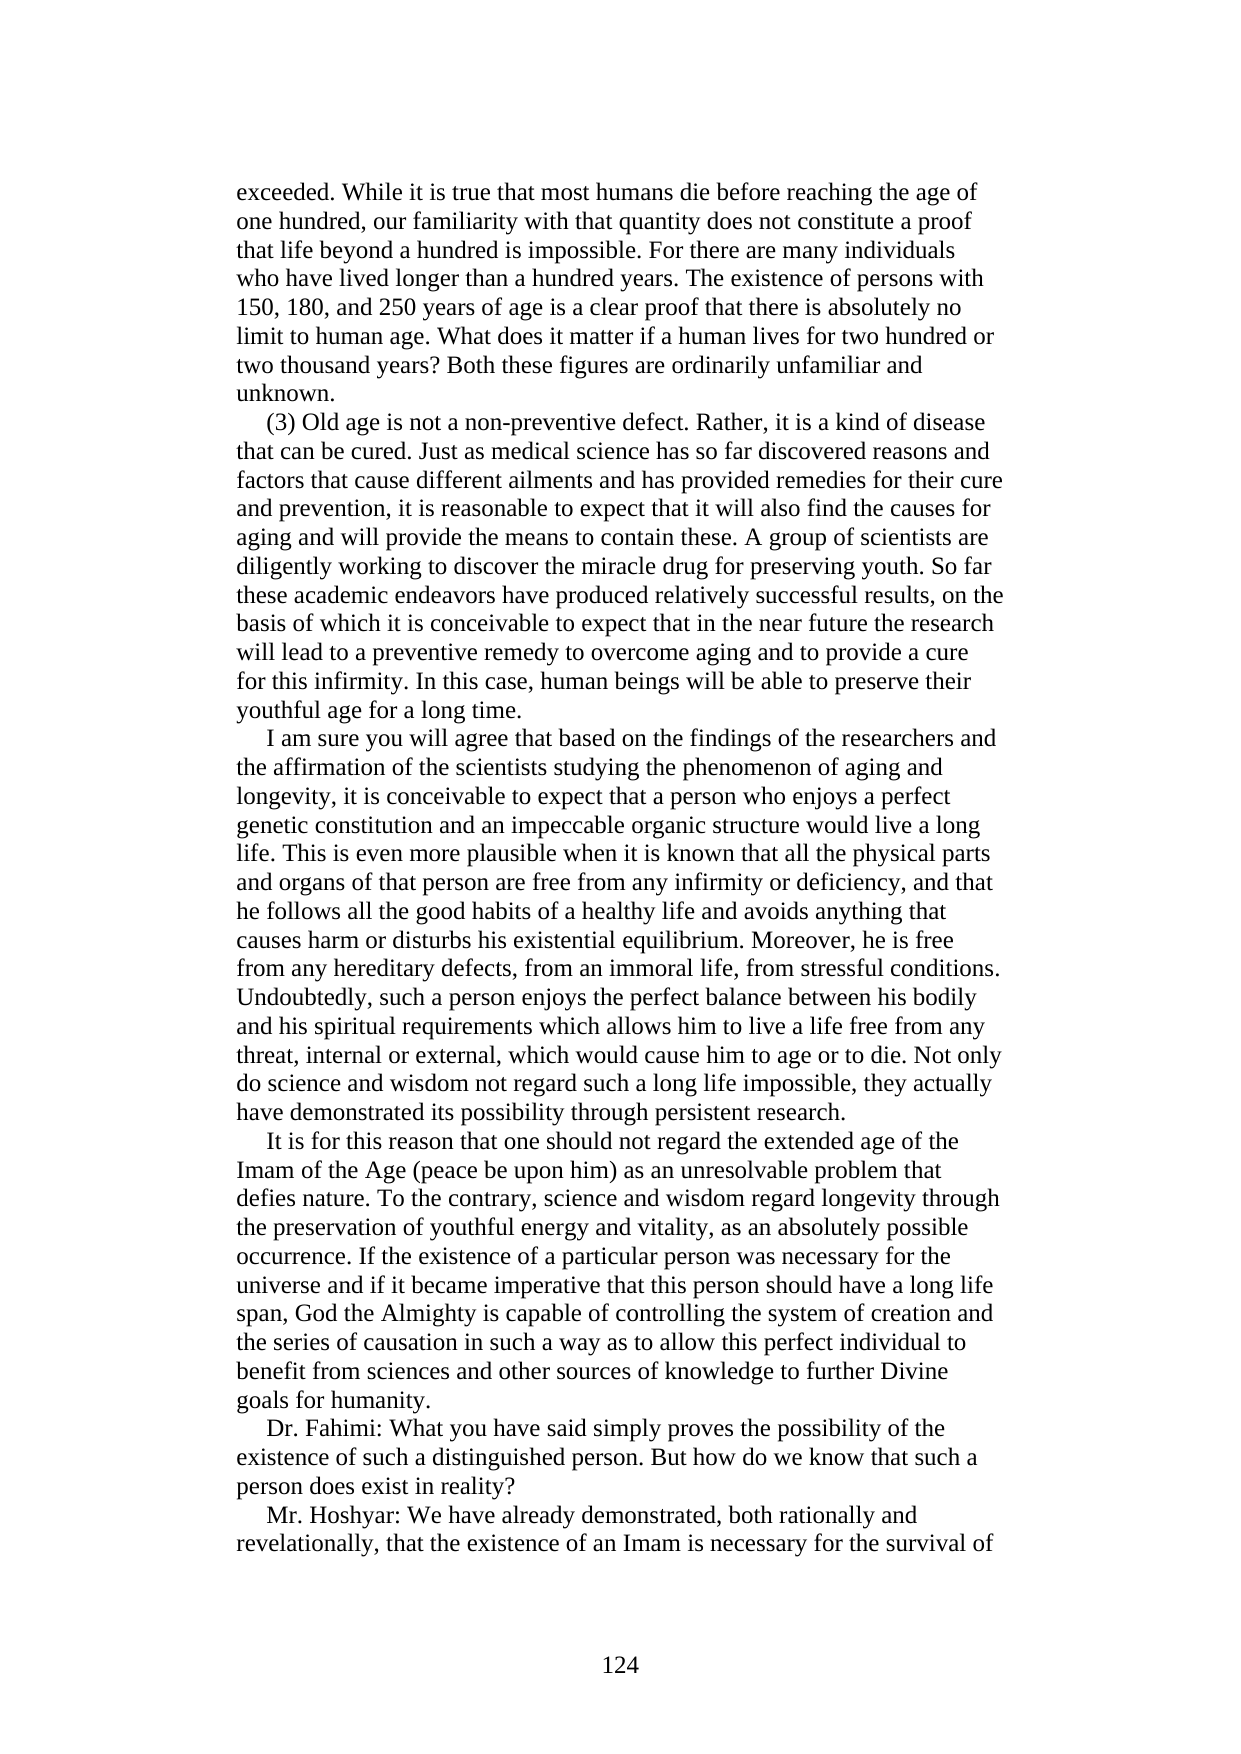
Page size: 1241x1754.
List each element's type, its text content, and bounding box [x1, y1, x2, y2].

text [236, 1500, 1004, 1557]
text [236, 177, 1004, 407]
text It is for this reason that one should not regard the extended age of the Imam of the Age (peace be upon him) as an unresolvable problem that defies nature. To the contrary, science and wisdom regard longevity through the preservation of youthful energy and vitality, as an absolutely possible occurrence. If the existence of a particular person was necessary for the universe and if it became imperative that this person should have a long life span, God the Almighty is capable of controlling the system of creation and the series of causation in such a way as to allow this perfect individual to benefit from sciences and other sources of knowledge to further Divine goals for humanity. [236, 1126, 1004, 1413]
text Dr. Fahimi: What you have said simply proves the possibility of the existence of such a distinguished person. But how do we know that such a person does exist in reality? [236, 1413, 1004, 1500]
text (3) Old age is not a non-preventive defect. Rather, it is a kind of disease that can be cured. Just as medical science has so far discovered reasons and factors that cause different ailments and has provided remedies for their cure and prevention, it is reasonable to expect that it will also find the causes for aging and will provide the means to contain these. A group of scientists are diligently working to discover the miracle drug for preserving youth. So far these academic endeavors have produced relatively successful results, on the basis of which it is conceivable to expect that in the near future the research will lead to a preventive remedy to overcome aging and to provide a cure for this infirmity. In this case, human beings will be able to preserve their youthful age for a long time. [236, 407, 1004, 723]
text I am sure you will agree that based on the findings of the researchers and the affirmation of the scientists studying the phenomenon of aging and longevity, it is conceivable to expect that a person who enjoys a perfect genetic constitution and an impeccable organic structure would live a long life. This is even more plausible when it is known that all the physical parts and organs of that person are free from any infirmity or deficiency, and that he follows all the good habits of a healthy life and avoids anything that causes harm or disturbs his existential equilibrium. Moreover, he is free from any hereditary defects, from an immoral life, from stressful conditions. Undoubtedly, such a person enjoys the perfect balance between his bodily and his spiritual requirements which allows him to live a life free from any threat, internal or external, which would cause him to age or to die. Not only do science and wisdom not regard such a long life impossible, they actually have demonstrated its possibility through persistent research. [236, 723, 1004, 1126]
